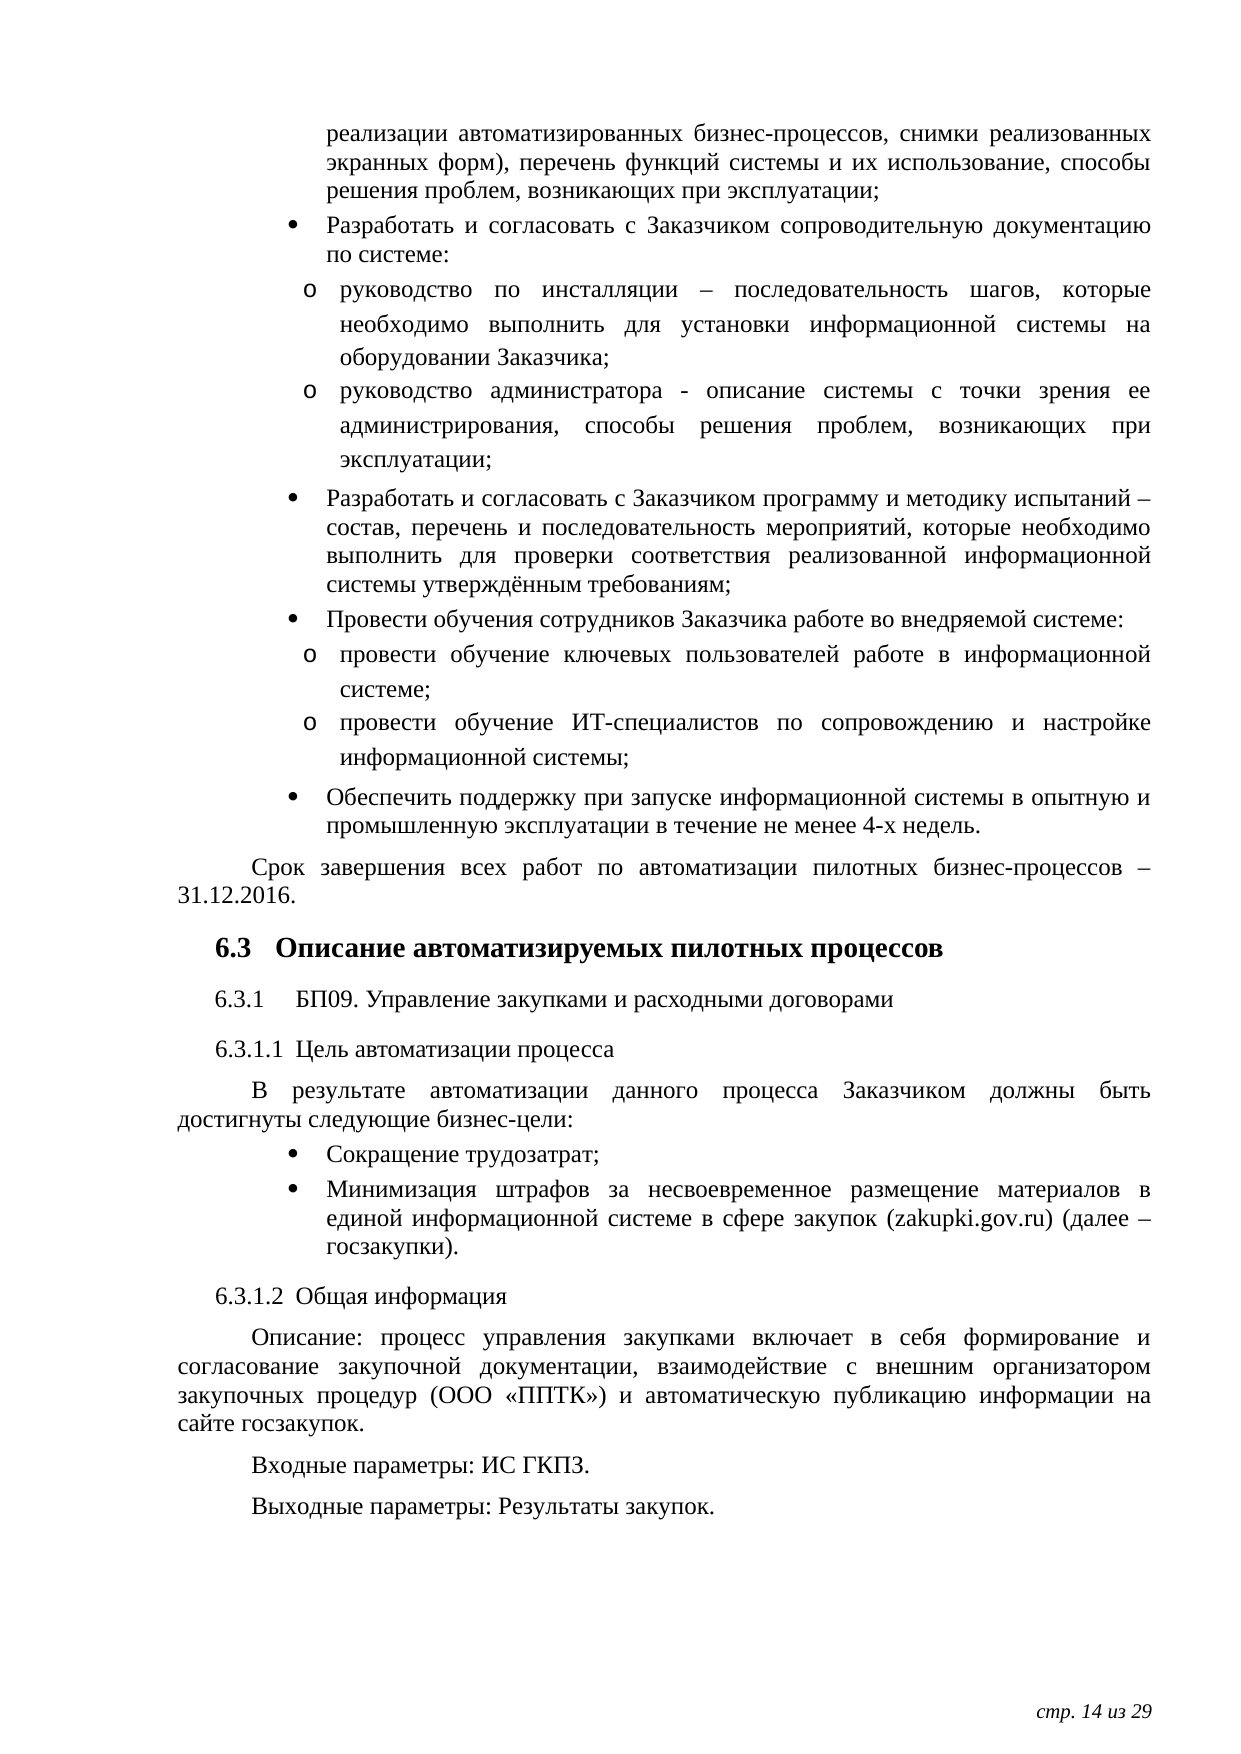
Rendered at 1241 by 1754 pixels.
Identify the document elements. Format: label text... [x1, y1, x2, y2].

subtitle Цель автоматизации процесса [215, 1034, 1152, 1063]
subtitle БП09. Управление закупками и расходными договорами [214, 984, 1152, 1013]
list провести обучение ИТ-специалистов по сопровождению и настройке информационной системы; [302, 707, 1152, 771]
list Сокращение трудозатрат; [288, 1139, 1152, 1168]
list Разработать и согласовать с Заказчиком сопроводительную документацию по системе: [288, 211, 1152, 268]
text В результате автоматизации данного процесса Заказчиком должны быть достигнуты следующие бизнес-цели: [177, 1075, 1152, 1133]
subtitle Общая информация [215, 1281, 1152, 1310]
list Разработать и согласовать с Заказчиком программу и методику испытаний – состав, перечень и последовательность мероприятий, которые необходимо выполнить для проверки соответствия реализованной информационной системы утверждённым требованиям; [288, 483, 1152, 598]
text Срок завершения всех работ по автоматизации пилотных бизнес-процессов – 31.12.2016. [177, 852, 1152, 909]
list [288, 118, 1152, 204]
list Провести обучения сотрудников Заказчика работе во внедряемой системе: [288, 604, 1152, 633]
text Входные параметры: ИС ГКПЗ. [177, 1450, 1152, 1478]
text Выходные параметры: Результаты закупок. [177, 1491, 1152, 1520]
list руководство администратора - описание системы с точки зрения ее администрирования, способы решения проблем, возникающих при эксплуатации; [302, 376, 1152, 472]
list руководство по инсталляции – последовательность шагов, которые необходимо выполнить для установки информационной системы на оборудовании Заказчика; [302, 274, 1152, 371]
list провести обучение ключевых пользователей работе в информационной системе; [302, 639, 1152, 703]
subtitle Описание автоматизируемых пилотных процессов [215, 930, 1152, 963]
list Обеспечить поддержку при запуске информационной системы в опытную и промышленную эксплуатации в течение не менее 4-х недель. [288, 782, 1152, 839]
text Описание: процесс управления закупками включает в себя формирование и согласование закупочной документации, взаимодействие с внешним организатором закупочных процедур (ООО «ППТК») и автоматическую публикацию информации на сайте госзакупок. [177, 1322, 1152, 1437]
list Минимизация штрафов за несвоевременное размещение материалов в единой информационной системе в сфере закупок (zakupki.gov.ru) (далее – госзакупки). [288, 1174, 1152, 1260]
